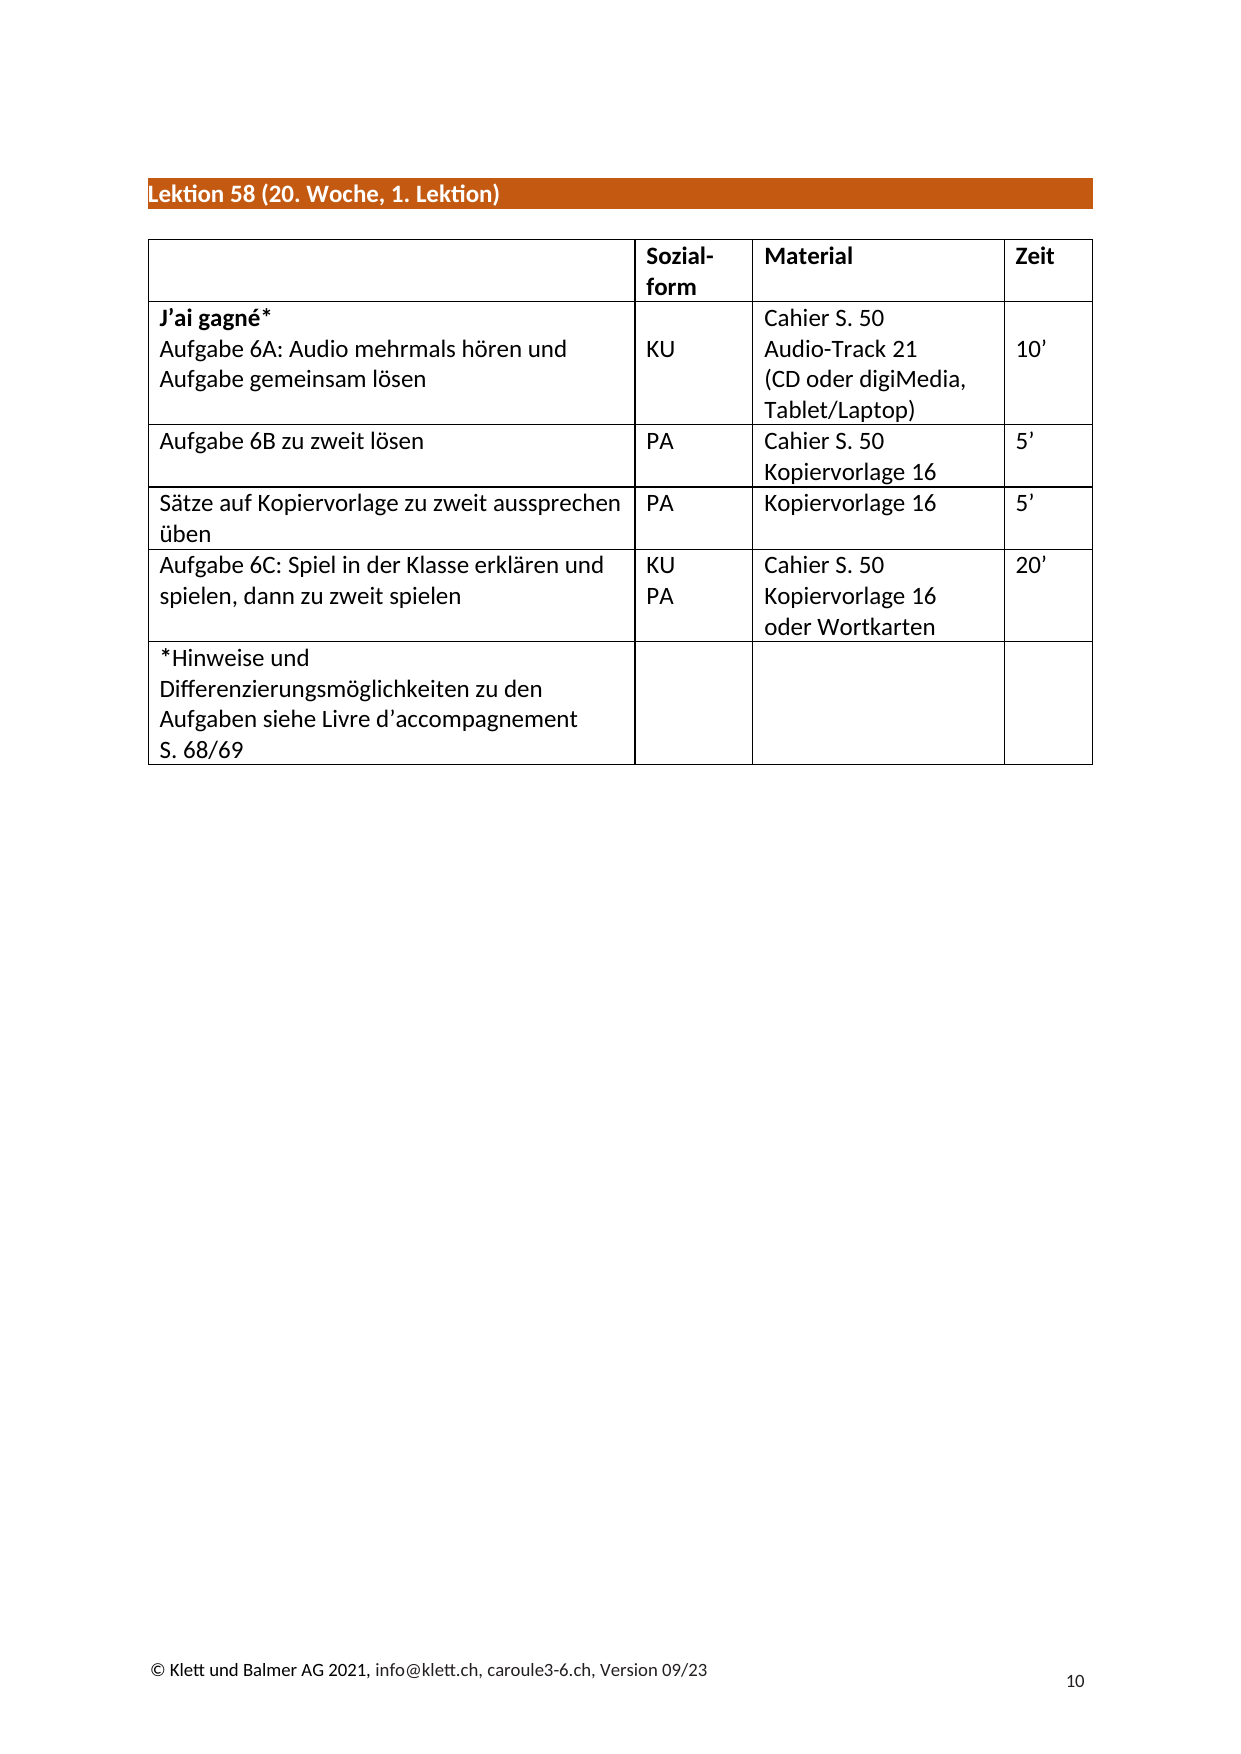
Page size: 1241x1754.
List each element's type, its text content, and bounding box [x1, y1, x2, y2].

table_cell 10’ [1005, 302, 1092, 424]
table_cell [1005, 642, 1092, 764]
table_header [149, 240, 634, 301]
table_cell 20’ [1005, 550, 1092, 641]
table_cell PA [636, 488, 752, 548]
table_header Sozial-form [636, 240, 752, 301]
table_cell *Hinweise und Differenzierungsmöglichkeiten zu den Aufgaben siehe Livre d’accompagnement S. 68/69 [149, 642, 634, 764]
table_header Material [753, 240, 1004, 301]
table_cell [636, 642, 752, 764]
table_cell Aufgabe 6C: Spiel in der Klasse erklären und spielen, dann zu zweit spielen [149, 550, 634, 641]
table_cell 5’ [1005, 425, 1092, 486]
table_cell J’ai gagné* Aufgabe 6A: Audio mehrmals hören und Aufgabe gemeinsam lösen [149, 302, 634, 424]
text Lektion 58 (20. Woche, 1. Lektion) [148, 178, 1093, 209]
table_cell Aufgabe 6B zu zweit lösen [149, 425, 634, 486]
table_cell [753, 642, 1004, 764]
table_cell PA [636, 425, 752, 486]
table_cell KU PA [636, 550, 752, 641]
table_cell Sätze auf Kopiervorlage zu zweit aussprechen üben [149, 488, 634, 548]
table_cell Cahier S. 50 Kopiervorlage 16 [753, 425, 1004, 486]
table_header Zeit [1005, 240, 1092, 301]
table_cell Kopiervorlage 16 [753, 488, 1004, 548]
table_cell KU [636, 302, 752, 424]
table_cell Cahier S. 50 Audio-Track 21 (CD oder digiMedia, Tablet/Laptop) [753, 302, 1004, 424]
table_cell 5’ [1005, 488, 1092, 548]
table_cell Cahier S. 50 Kopiervorlage 16 oder Wortkarten [753, 550, 1004, 641]
